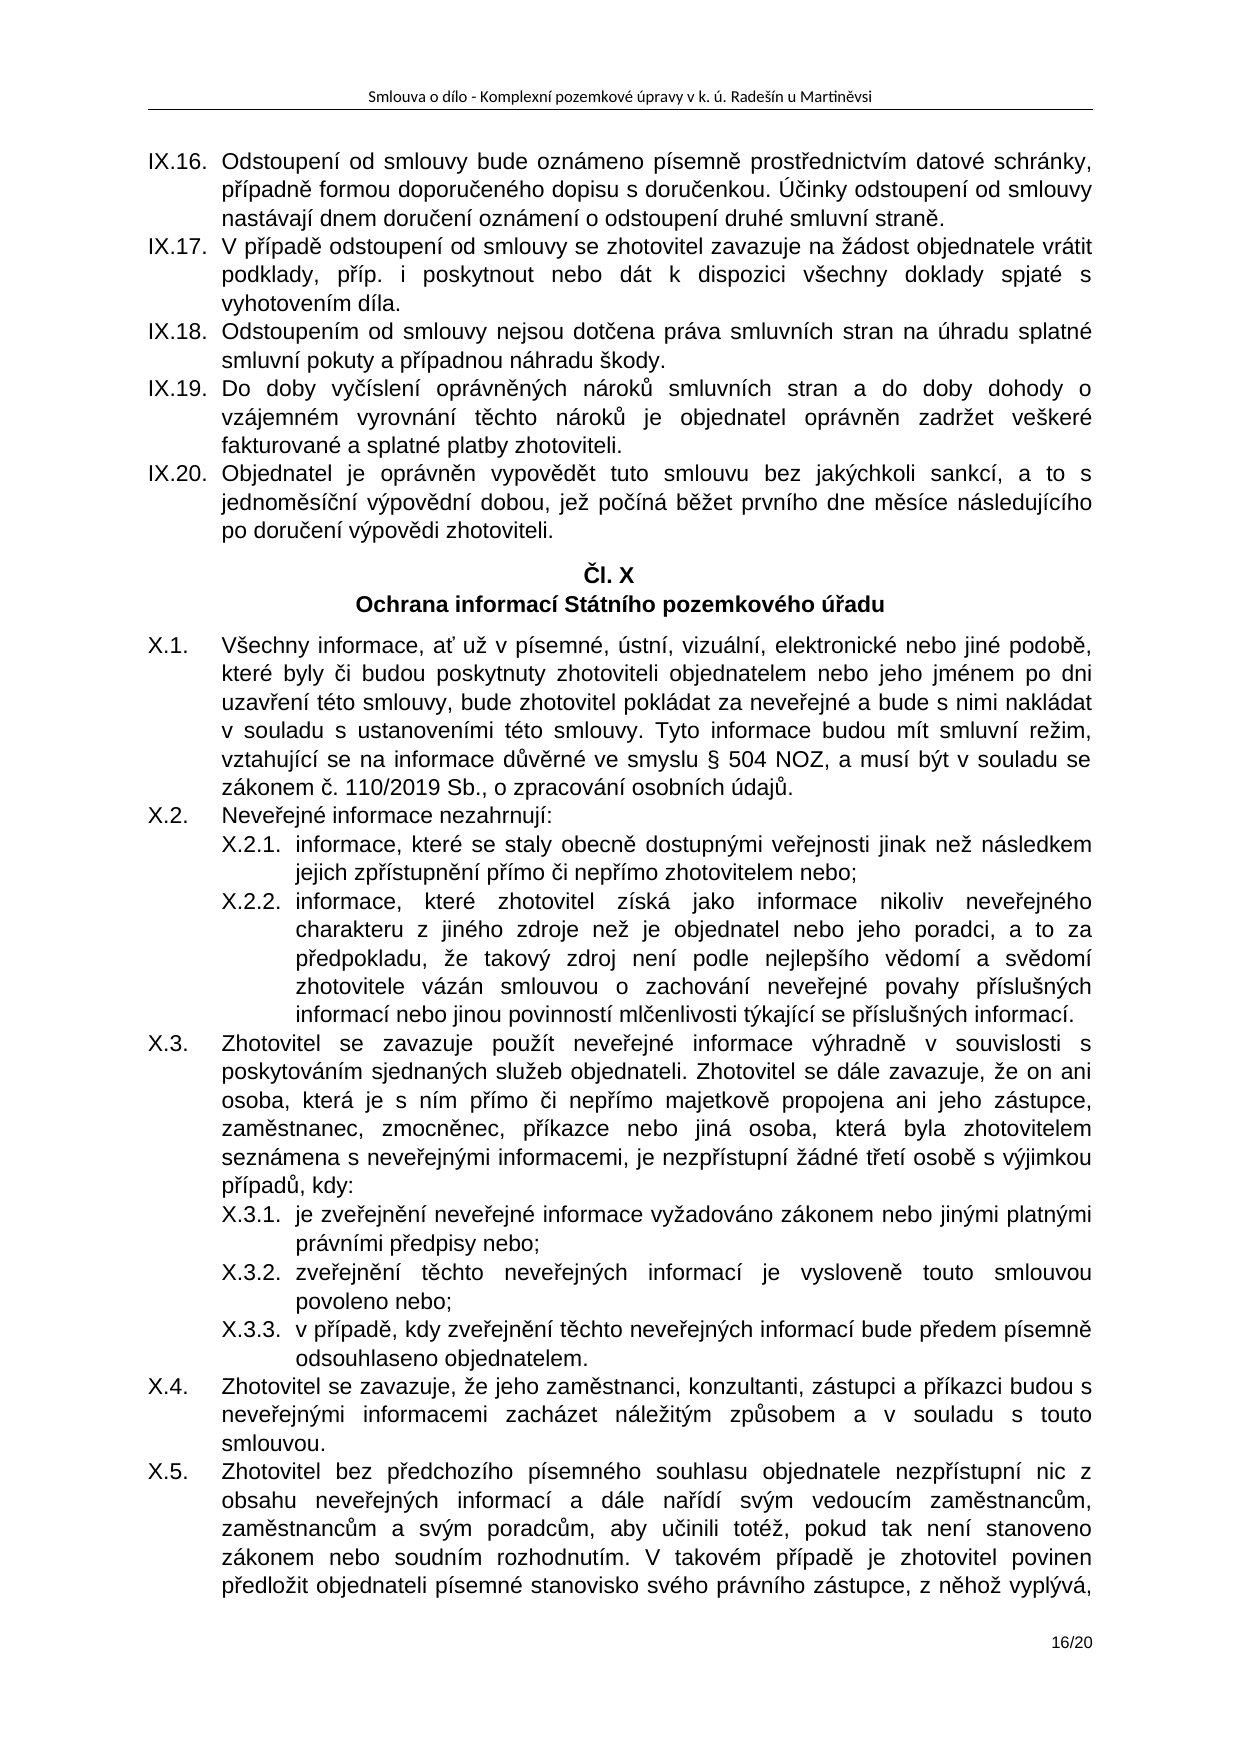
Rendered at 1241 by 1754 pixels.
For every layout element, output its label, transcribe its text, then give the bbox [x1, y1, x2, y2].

list Neveřejné informace nezahrnují: [148, 802, 1093, 829]
text informace, které se staly obecně dostupnými veřejnosti jinak než následkem jejich zpřístupnění přímo či nepřímo zhotovitelem nebo; [221, 831, 1093, 886]
text v případě, kdy zveřejnění těchto neveřejných informací bude předem písemně odsouhlaseno objednatelem. [221, 1316, 1093, 1371]
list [148, 1458, 1093, 1598]
text je zveřejnění neveřejné informace vyžadováno zákonem nebo jinými platnými právními předpisy nebo; [221, 1201, 1093, 1257]
list Zhotovitel se zavazuje, že jeho zaměstnanci, konzultanti, zástupci a příkazci budou s neveřejnými informacemi zacházet náležitým způsobem a v souladu s touto smlouvou. [148, 1373, 1093, 1456]
list Zhotovitel se zavazuje použít neveřejné informace výhradně v souvislosti s poskytováním sjednaných služeb objednateli. Zhotovitel se dále zavazuje, že on ani osoba, která je s ním přímo či nepřímo majetkově propojena ani jeho zástupce, zaměstnanec, zmocněnec, příkazce nebo jiná osoba, která byla zhotovitelem seznámena s neveřejnými informacemi, je nezpřístupní žádné třetí osobě s výjimkou případů, kdy: [148, 1030, 1093, 1198]
list Odstoupení od smlouvy bude oznámeno písemně prostřednictvím datové schránky, případně formou doporučeného dopisu s doručenkou. Účinky odstoupení od smlouvy nastávají dnem doručení oznámení o odstoupení druhé smluvní straně. [148, 148, 1093, 231]
list Do doby vyčíslení oprávněných nároků smluvních stran a do doby dohody o vzájemném vyrovnání těchto nároků je objednatel oprávněn zadržet veškeré fakturované a splatné platby zhotoviteli. [148, 375, 1093, 458]
list V případě odstoupení od smlouvy se zhotovitel zavazuje na žádost objednatele vrátit podklady, příp. i poskytnout nebo dát k dispozici všechny doklady spjaté s vyhotovením díla. [148, 233, 1093, 316]
list Ochrana informací Státního pozemkového úřadu [148, 591, 1093, 617]
text informace, které zhotovitel získá jako informace nikoliv neveřejného charakteru z jiného zdroje než je objednatel nebo jeho poradci, a to za předpokladu, že takový zdroj není podle nejlepšího vědomí a svědomí zhotovitele vázán smlouvou o zachování neveřejné povahy příslušných informací nebo jinou povinností mlčenlivosti týkající se příslušných informací. [221, 888, 1093, 1028]
list Objednatel je oprávněn vypovědět tuto smlouvu bez jakýchkoli sankcí, a to s jednoměsíční výpovědní dobou, jež počíná běžet prvního dne měsíce následujícího po doručení výpovědi zhotoviteli. [148, 460, 1093, 544]
list Všechny informace, ať už v písemné, ústní, vizuální, elektronické nebo jiné podobě, které byly či budou poskytnuty zhotoviteli objednatelem nebo jeho jménem po dni uzavření této smlouvy, bude zhotovitel pokládat za neveřejné a bude s nimi nakládat v souladu s ustanoveními této smlouvy. Tyto informace budou mít smluvní režim, vztahující se na informace důvěrné ve smyslu § 504 NOZ, a musí být v souladu se zákonem č. 110/2019 Sb., o zpracování osobních údajů. [148, 632, 1093, 800]
text zveřejnění těchto neveřejných informací je vysloveně touto smlouvou povoleno nebo; [221, 1259, 1093, 1314]
list Odstoupením od smlouvy nejsou dotčena práva smluvních stran na úhradu splatné smluvní pokuty a případnou náhradu škody. [148, 318, 1093, 373]
